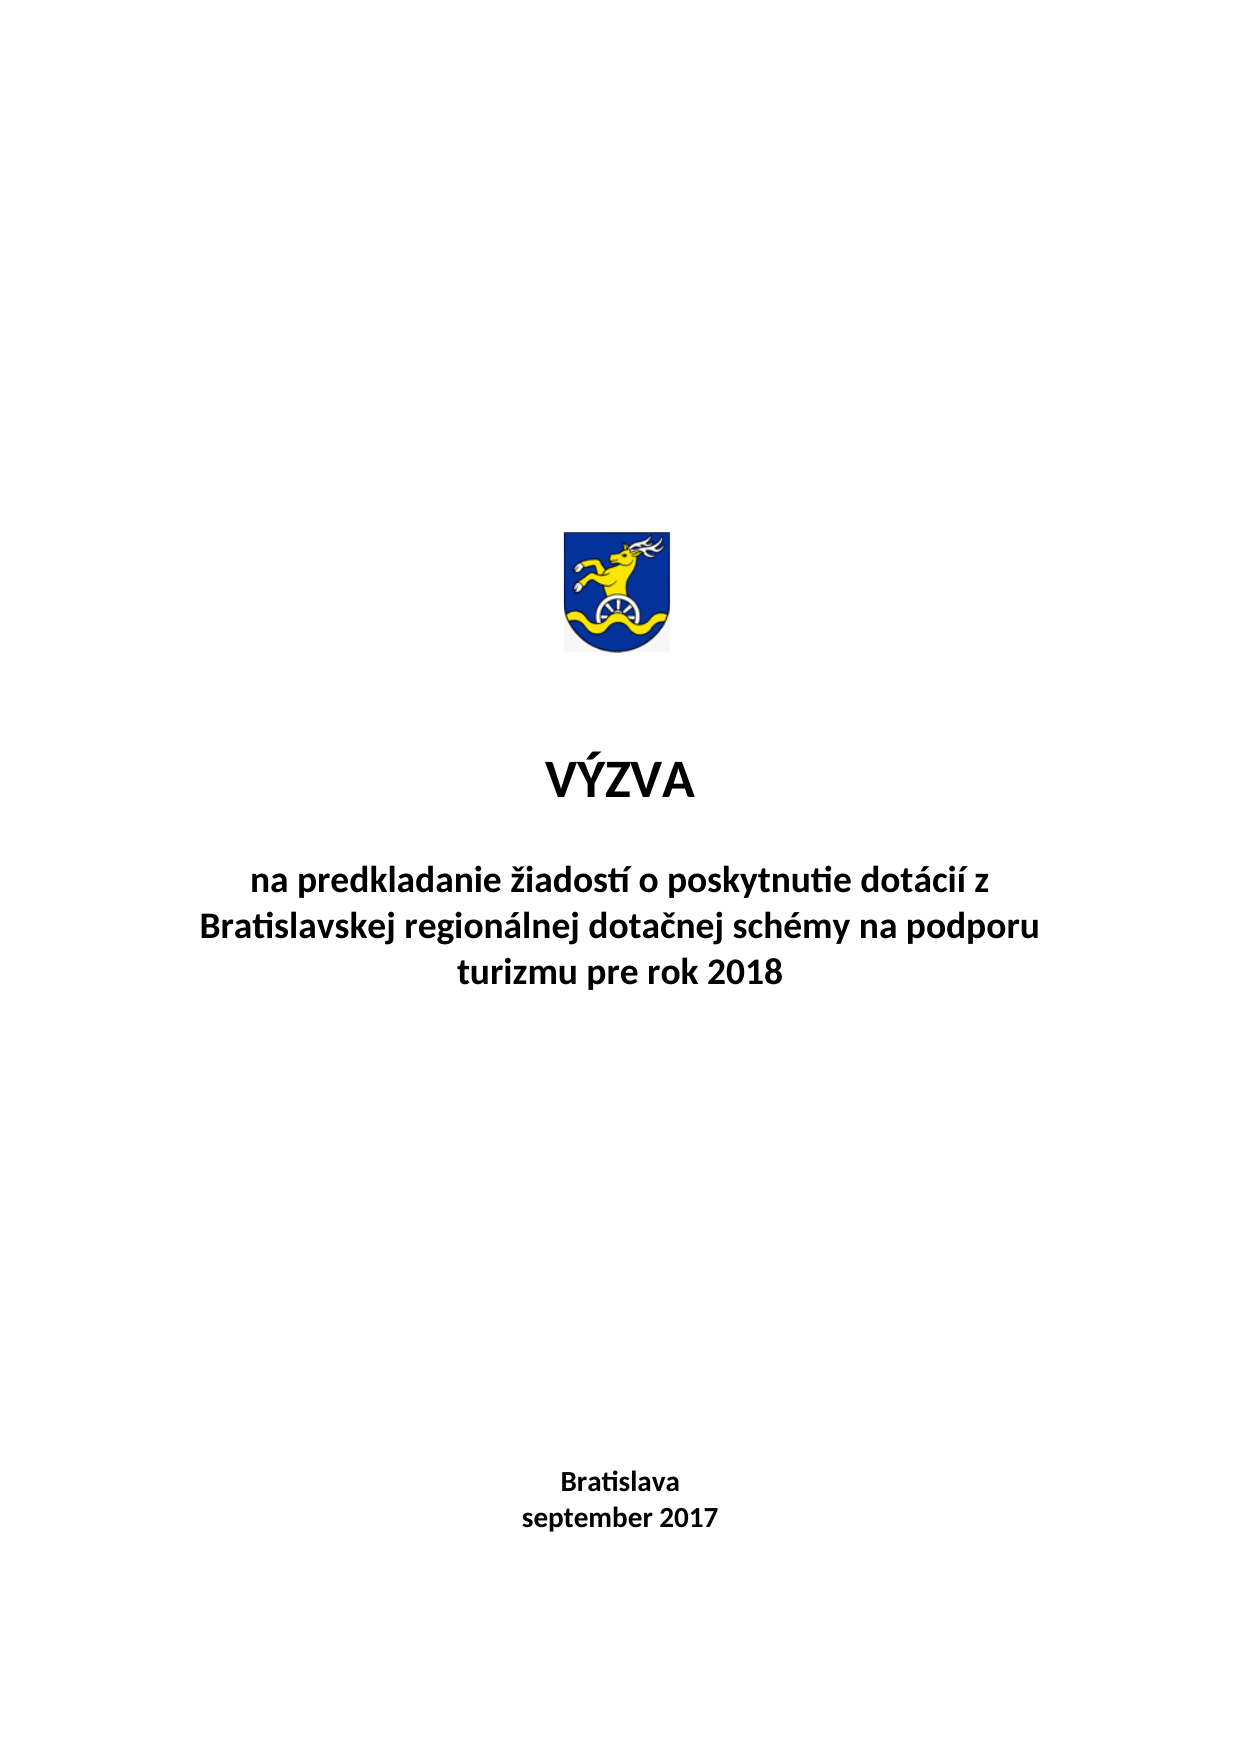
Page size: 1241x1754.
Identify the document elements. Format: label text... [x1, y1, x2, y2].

text na predkladanie žiadostí o poskytnutie dotácií z Bratislavskej regionálnej dotačnej schémy na podporu turizmu pre rok 2018 [148, 856, 1093, 994]
text september 2017 [148, 1499, 1093, 1534]
text Bratislava [148, 1463, 1093, 1499]
text VÝZVA [148, 744, 1093, 811]
picture [563, 532, 671, 653]
